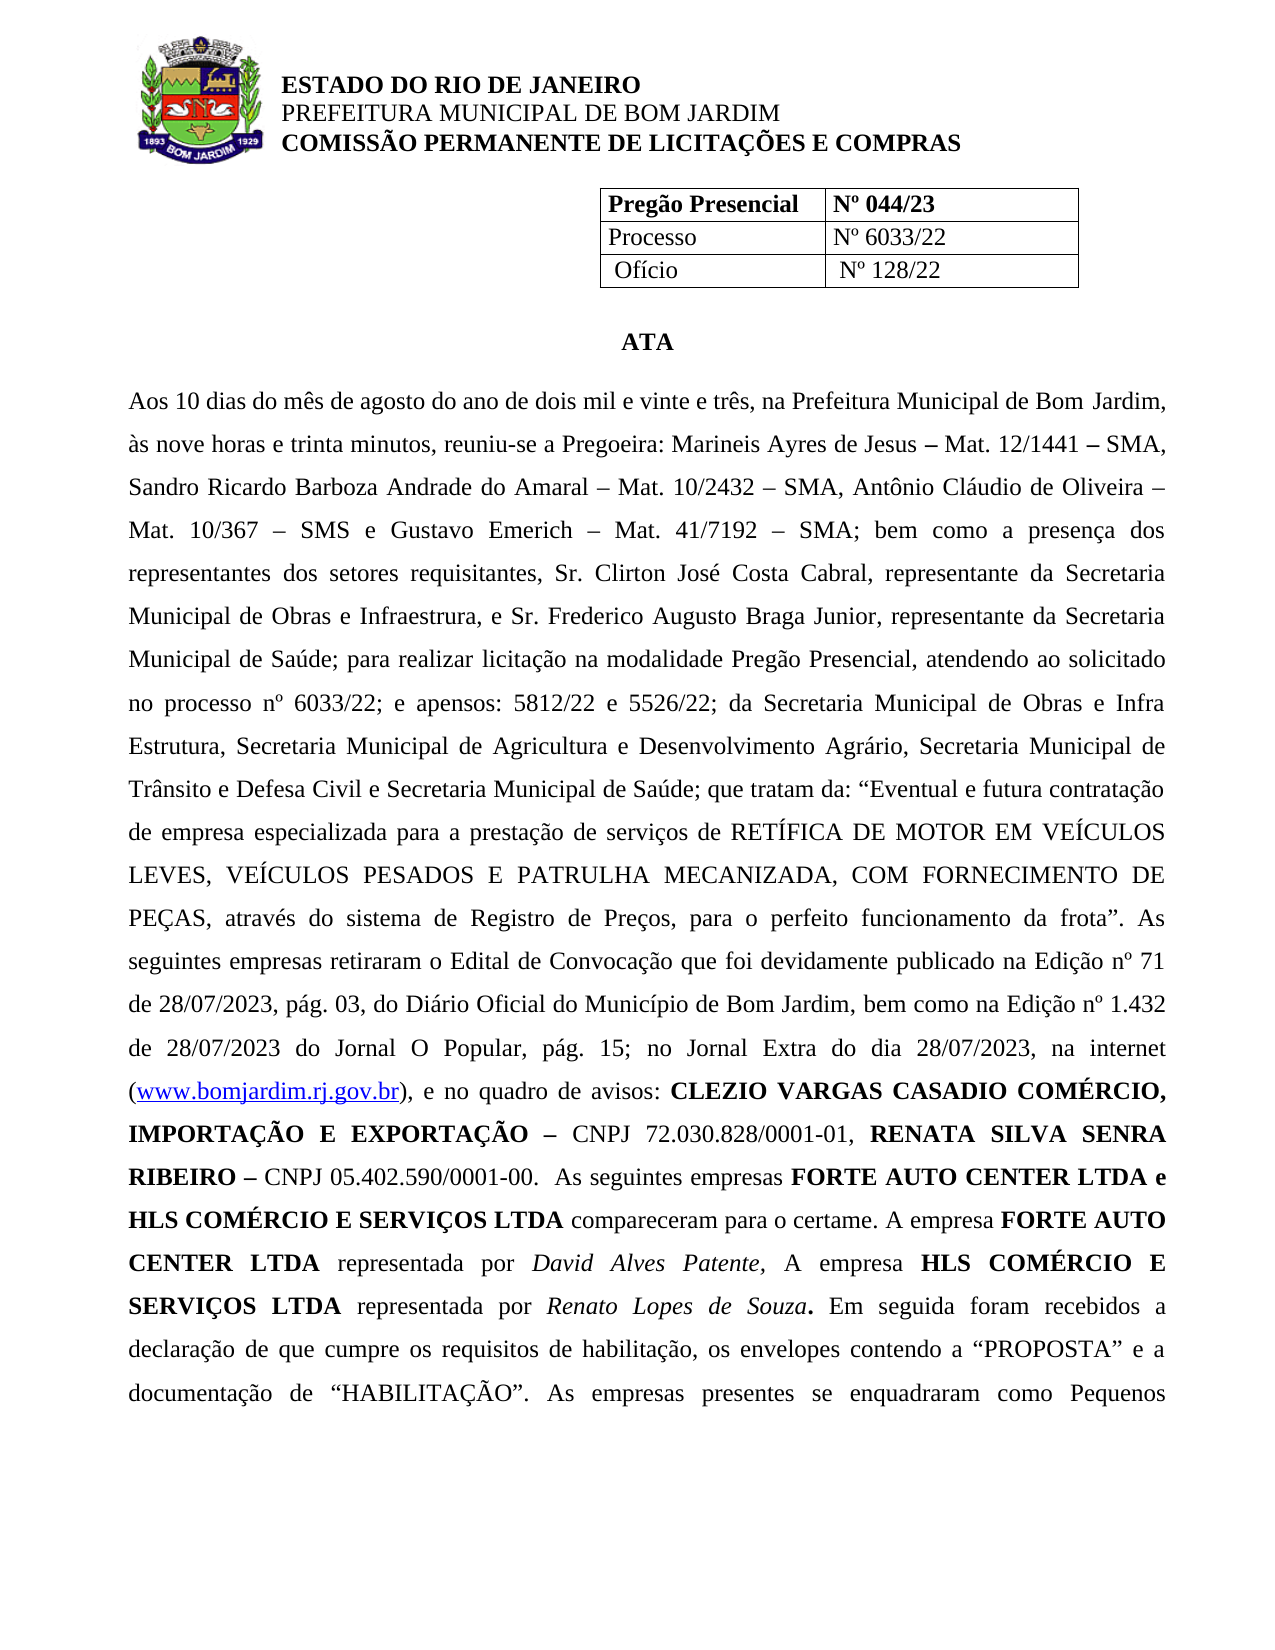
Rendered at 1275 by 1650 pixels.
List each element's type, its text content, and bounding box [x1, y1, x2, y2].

table_cell Ofício [601, 255, 825, 287]
table_cell Processo [601, 222, 825, 254]
table_header Pregão Presencial [601, 189, 825, 221]
picture [135, 34, 266, 166]
table_header Nº 044/23 [826, 189, 1078, 221]
table_cell Nº 128/22 [826, 255, 1078, 287]
table_cell Nº 6033/22 [826, 222, 1078, 254]
subtitle ATA [128, 327, 1167, 356]
